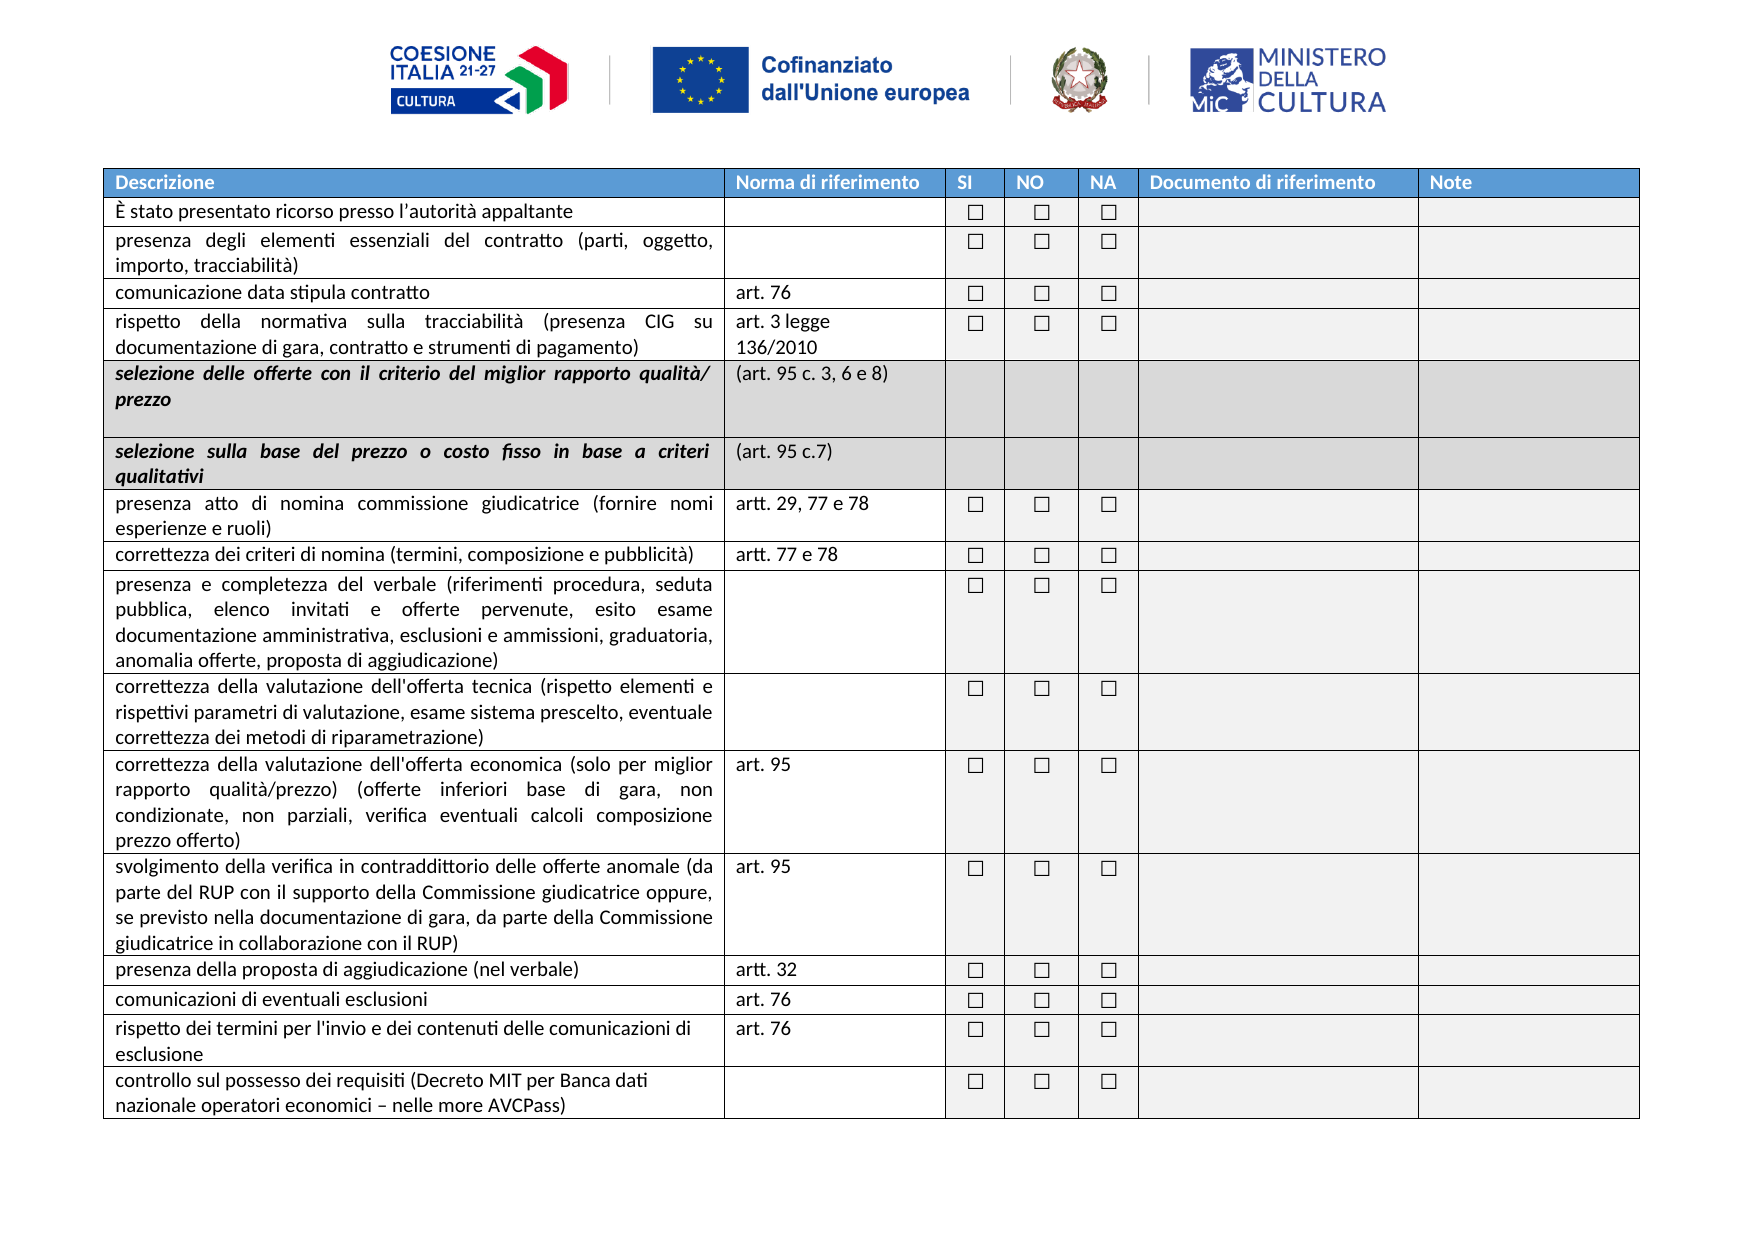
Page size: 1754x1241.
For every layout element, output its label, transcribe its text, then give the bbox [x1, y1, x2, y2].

table_cell svolgimento della verifica in contraddittorio delle offerte anomale (da parte del RUP con il supporto della Commissione giudicatrice oppure, se previsto nella documentazione di gara, da parte della Commissione giudicatrice in collaborazione con il RUP) [104, 854, 724, 955]
table_header Norma di riferimento [725, 169, 945, 197]
table_cell [1139, 986, 1418, 1014]
table_cell selezione delle offerte con il criterio del miglior rapporto qualità/ prezzo [104, 361, 724, 437]
table_cell [1139, 1067, 1418, 1118]
table_cell [1005, 438, 1078, 489]
picture [355, 29, 1421, 134]
table_cell [1419, 490, 1639, 541]
table_cell [1139, 227, 1418, 278]
table_cell [1079, 490, 1138, 541]
table_cell [1419, 674, 1639, 750]
table_cell rispetto dei termini per l'invio e dei contenuti delle comunicazioni di esclusione [104, 1015, 724, 1066]
table_cell [1139, 361, 1418, 437]
table_cell correttezza dei criteri di nomina (termini, composizione e pubblicità) [104, 542, 724, 570]
table_cell (art. 95 c. 3, 6 e 8) [725, 361, 945, 437]
table_cell [1079, 227, 1138, 278]
table_cell presenza della proposta di aggiudicazione (nel verbale) [104, 956, 724, 985]
table_cell correttezza della valutazione dell'offerta tecnica (rispetto elementi e rispettivi parametri di valutazione, esame sistema prescelto, eventuale correttezza dei metodi di riparametrazione) [104, 674, 724, 750]
table_cell artt. 32 [725, 956, 945, 985]
table_cell [1419, 198, 1639, 226]
table_cell [1079, 854, 1138, 955]
table_cell art. 95 [725, 751, 945, 853]
table_cell [725, 571, 945, 673]
table_header SI [946, 169, 1004, 197]
table_cell [1419, 309, 1639, 359]
table_cell [1005, 227, 1078, 278]
table_cell [1079, 571, 1138, 673]
table_cell [725, 227, 945, 278]
table_cell [1139, 1015, 1418, 1066]
table_cell presenza atto di nomina commissione giudicatrice (fornire nomi esperienze e ruoli) [104, 490, 724, 541]
table_cell controllo sul possesso dei requisiti (Decreto MIT per Banca dati nazionale operatori economici – nelle more AVCPass) [104, 1067, 724, 1118]
table_cell [1079, 279, 1138, 308]
table_cell [1005, 490, 1078, 541]
table_cell [1005, 956, 1078, 985]
table_cell selezione sulla base del prezzo o costo fisso in base a criteri qualitativi [104, 438, 724, 489]
table_cell [1419, 854, 1639, 955]
table_cell [1139, 438, 1418, 489]
table_cell artt. 77 e 78 [725, 542, 945, 570]
table_cell [1139, 854, 1418, 955]
table_cell [725, 1067, 945, 1118]
table_header Note [1419, 169, 1639, 197]
table_cell [1079, 438, 1138, 489]
table_cell [725, 198, 945, 226]
table_cell [1419, 1015, 1639, 1066]
table_cell [1139, 490, 1418, 541]
table_cell [1079, 956, 1138, 985]
table_cell [1005, 542, 1078, 570]
table_header NO [1005, 169, 1078, 197]
table_cell [1005, 361, 1078, 437]
table_cell [1139, 571, 1418, 673]
table_cell È stato presentato ricorso presso l’autorità appaltante [104, 198, 724, 226]
table_cell presenza degli elementi essenziali del contratto (parti, oggetto, importo, tracciabilità) [104, 227, 724, 278]
table_cell [1079, 1067, 1138, 1118]
table_cell [1139, 198, 1418, 226]
table_cell presenza e completezza del verbale (riferimenti procedura, seduta pubblica, elenco invitati e offerte pervenute, esito esame documentazione amministrativa, esclusioni e ammissioni, graduatoria, anomalia offerte, proposta di aggiudicazione) [104, 571, 724, 673]
table_cell art. 76 [725, 279, 945, 308]
table_cell [1079, 309, 1138, 359]
table_cell [1005, 1015, 1078, 1066]
table_cell [1419, 361, 1639, 437]
table_cell [1079, 751, 1138, 853]
table_cell [1139, 309, 1418, 359]
table_cell art. 95 [725, 854, 945, 955]
table_cell [1079, 674, 1138, 750]
table_cell [1419, 571, 1639, 673]
table_cell [1419, 1067, 1639, 1118]
table_cell [1079, 542, 1138, 570]
table_cell [1005, 198, 1078, 226]
table_cell [1419, 279, 1639, 308]
table_cell [1005, 309, 1078, 359]
table_cell art. 76 [725, 1015, 945, 1066]
table_cell [1139, 674, 1418, 750]
table_cell rispetto della normativa sulla tracciabilità (presenza CIG su documentazione di gara, contratto e strumenti di pagamento) [104, 309, 724, 359]
table_cell [1005, 854, 1078, 955]
table_cell [1005, 751, 1078, 853]
table_cell art. 3 legge 136/2010 [725, 309, 945, 359]
table_cell [1419, 542, 1639, 570]
table_cell [1419, 751, 1639, 853]
table_cell [1005, 1067, 1078, 1118]
table_cell [1005, 986, 1078, 1014]
table_cell [1419, 986, 1639, 1014]
table_cell (art. 95 c.7) [725, 438, 945, 489]
table_cell [1419, 227, 1639, 278]
table_cell [1005, 674, 1078, 750]
table_cell [1079, 361, 1138, 437]
table_cell comunicazioni di eventuali esclusioni [104, 986, 724, 1014]
table_cell [1079, 1015, 1138, 1066]
table_cell [1139, 279, 1418, 308]
table_cell [1079, 198, 1138, 226]
table_header NA [1079, 169, 1138, 197]
table_cell [1139, 956, 1418, 985]
table_cell [725, 674, 945, 750]
table_cell art. 76 [725, 986, 945, 1014]
table_cell [1079, 986, 1138, 1014]
table_header Descrizione [104, 169, 724, 197]
table_cell [1419, 438, 1639, 489]
table_cell [1005, 279, 1078, 308]
table_cell artt. 29, 77 e 78 [725, 490, 945, 541]
table_cell [1139, 542, 1418, 570]
table_cell [946, 361, 1004, 437]
table_cell correttezza della valutazione dell'offerta economica (solo per miglior rapporto qualità/prezzo) (offerte inferiori base di gara, non condizionate, non parziali, verifica eventuali calcoli composizione prezzo offerto) [104, 751, 724, 853]
table_header Documento di riferimento [1139, 169, 1418, 197]
table_cell [1005, 571, 1078, 673]
table_cell comunicazione data stipula contratto [104, 279, 724, 308]
table_cell [946, 438, 1004, 489]
table_cell [1419, 956, 1639, 985]
table_cell [1139, 751, 1418, 853]
